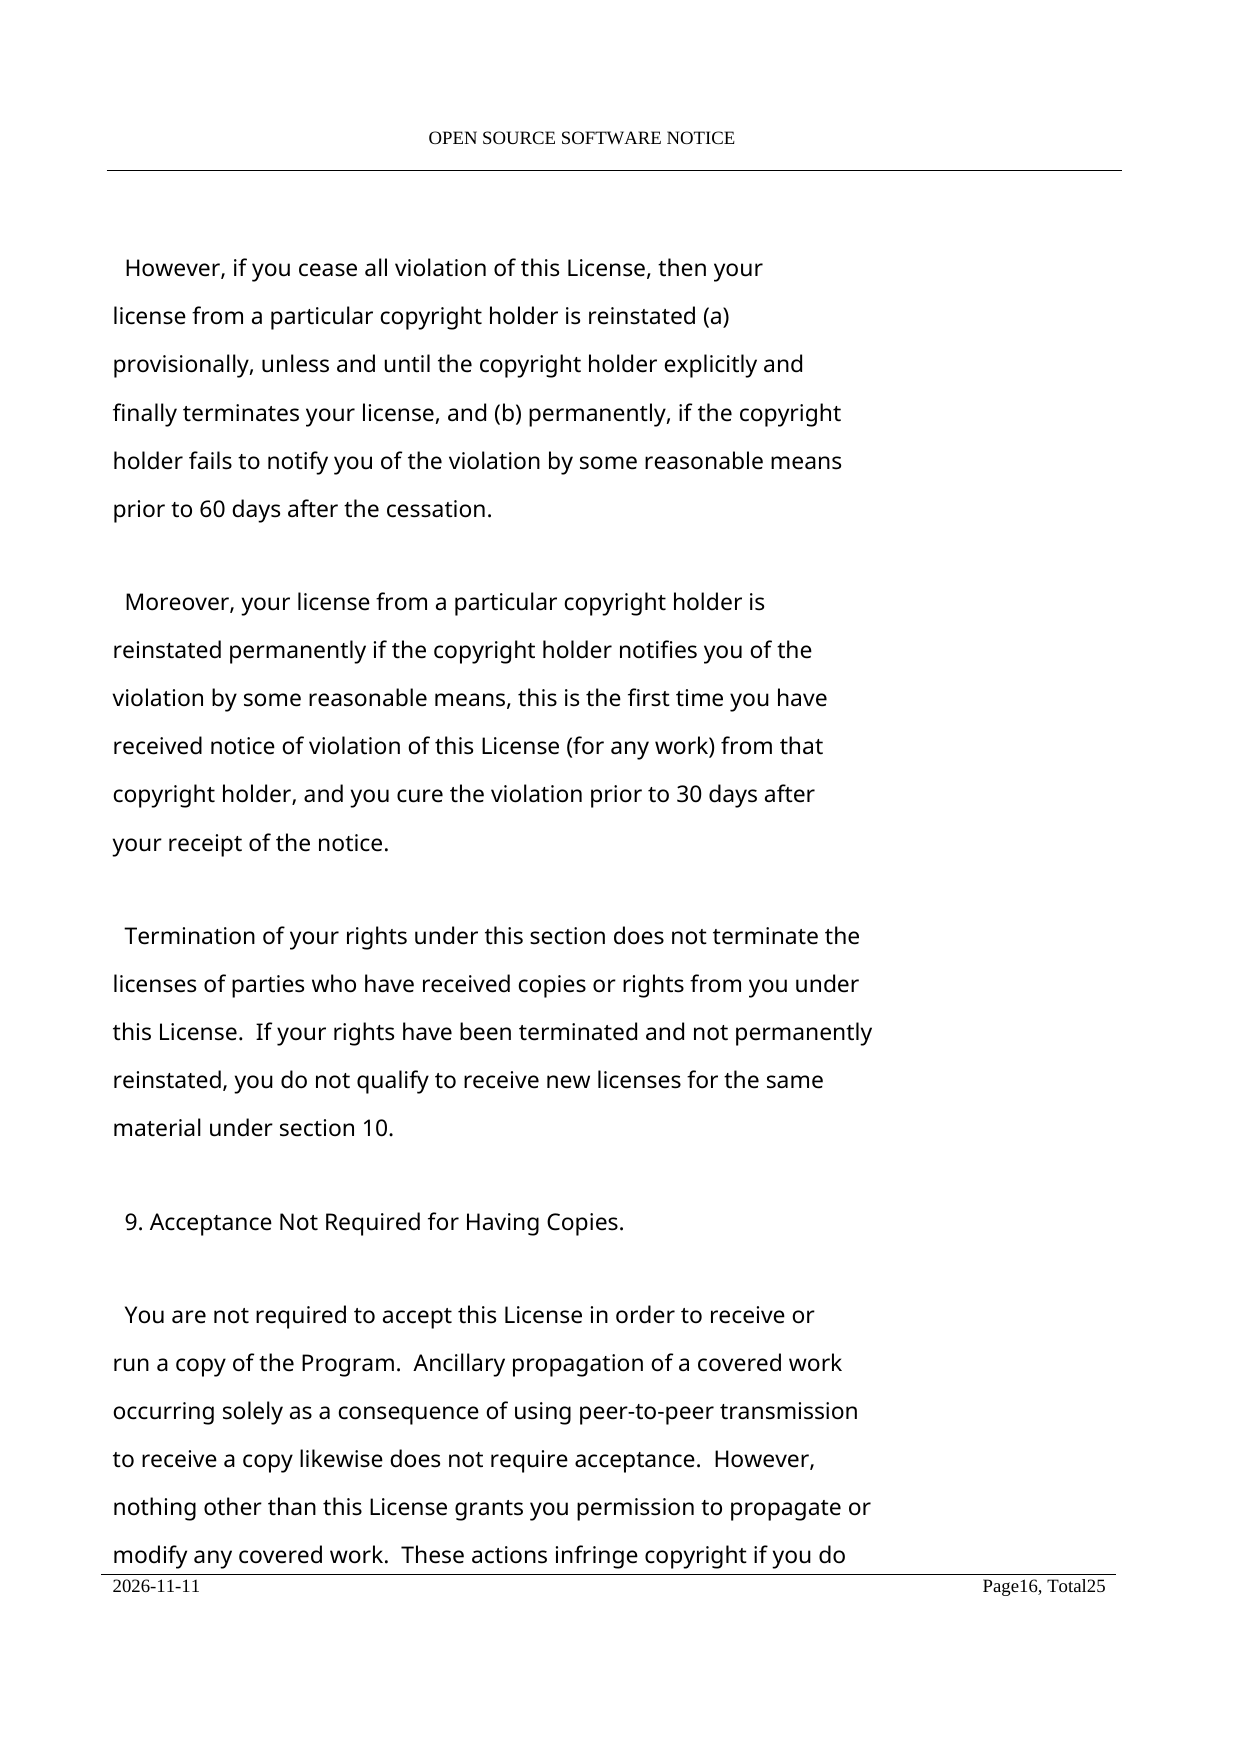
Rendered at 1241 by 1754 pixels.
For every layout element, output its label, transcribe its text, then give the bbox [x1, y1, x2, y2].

text to receive a copy likewise does not require acceptance. However, [112, 1442, 1128, 1475]
text occurring solely as a consequence of using peer-to-peer transmission [112, 1394, 1128, 1427]
text received notice of violation of this License (for any work) from that [112, 730, 1128, 762]
text your receipt of the notice. [112, 826, 1128, 858]
text finally terminates your license, and (b) permanently, if the copyright [112, 396, 1128, 428]
text license from a particular copyright holder is reinstated (a) [112, 299, 1128, 332]
text modify any covered work. These actions infringe copyright if you do [112, 1539, 1128, 1571]
text copyright holder, and you cure the violation prior to 30 days after [112, 778, 1128, 810]
text You are not required to accept this License in order to receive or [112, 1298, 1128, 1331]
text provisionally, unless and until the copyright holder explicitly and [112, 348, 1128, 380]
text 9. Acceptance Not Required for Having Copies. [112, 1205, 1128, 1237]
text However, if you cease all violation of this License, then your [112, 251, 1128, 284]
text material under section 10. [112, 1112, 1128, 1144]
text licenses of parties who have received copies or rights from you under [112, 967, 1128, 1000]
text reinstated, you do not qualify to receive new licenses for the same [112, 1063, 1128, 1096]
text violation by some reasonable means, this is the first time you have [112, 682, 1128, 714]
text prior to 60 days after the cessation. [112, 492, 1128, 524]
text Moreover, your license from a particular copyright holder is [112, 585, 1128, 618]
text reinstated permanently if the copyright holder notifies you of the [112, 633, 1128, 666]
text run a copy of the Program. Ancillary propagation of a covered work [112, 1346, 1128, 1379]
text this License. If your rights have been terminated and not permanently [112, 1015, 1128, 1048]
text Termination of your rights under this section does not terminate the [112, 919, 1128, 952]
text nothing other than this License grants you permission to propagate or [112, 1491, 1128, 1523]
text holder fails to notify you of the violation by some reasonable means [112, 444, 1128, 476]
